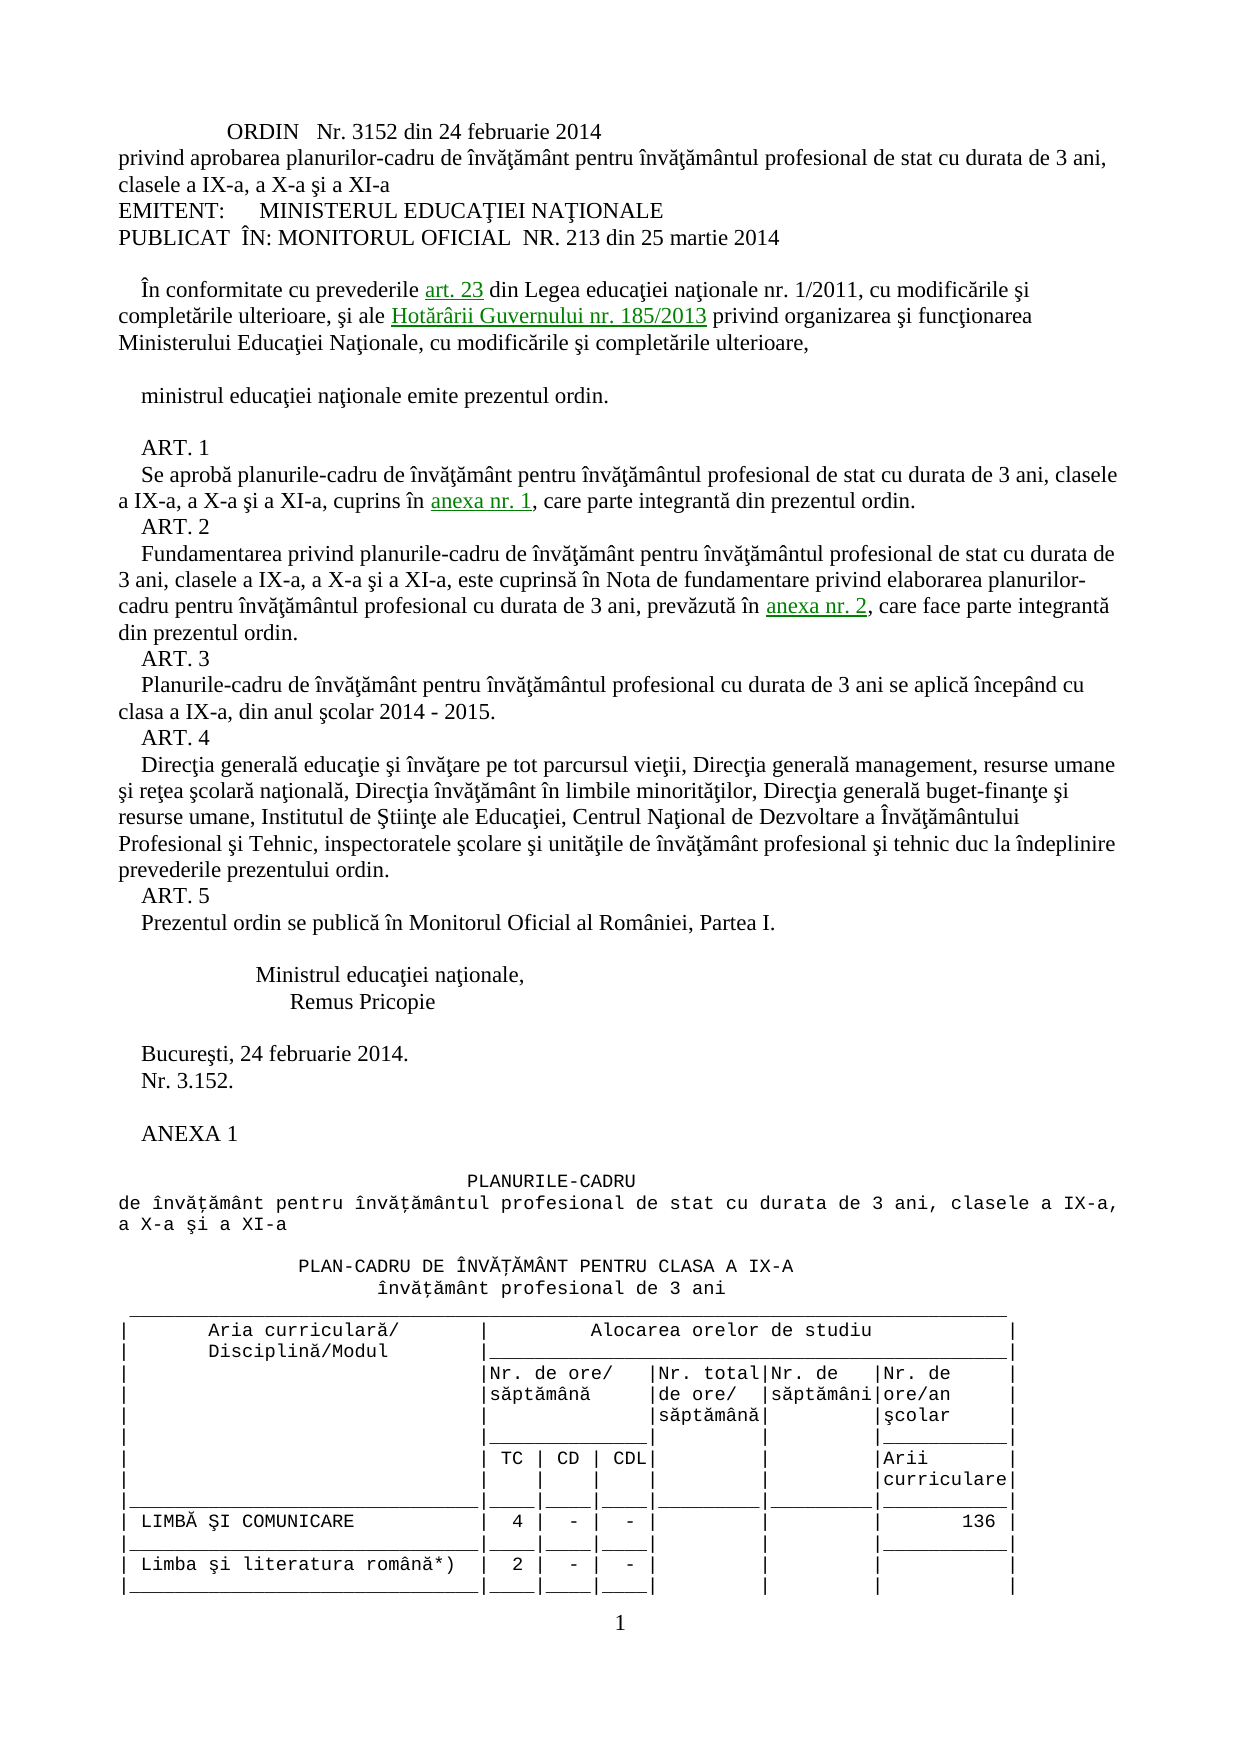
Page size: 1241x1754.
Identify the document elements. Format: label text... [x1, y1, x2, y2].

text | |săptămână |de ore/ |săptămâni|ore/an | [118, 1385, 1122, 1406]
text ART. 3 [118, 645, 1122, 672]
text |_______________________________|____|____|____|_________|_________|___________| [118, 1491, 1122, 1512]
text ART. 2 [118, 513, 1122, 540]
text | | TC | CD | CDL| | |Arii | [118, 1448, 1122, 1470]
text Direcţia generală educaţie şi învăţare pe tot parcursul vieţii, Direcţia generală management, resurse umane şi reţea şcolară naţională, Direcţia învăţământ în limbile minorităţilor, Direcţia generală buget-finanţe şi resurse umane, Institutul de Ştiinţe ale Educaţiei, Centrul Naţional de Dezvoltare a Învăţământului Profesional şi Tehnic, inspectoratele şcolare şi unităţile de învăţământ profesional şi tehnic duc la îndeplinire prevederile prezentului ordin. [118, 751, 1122, 882]
text Nr. 3.152. [118, 1067, 1122, 1093]
text | Aria curriculară/ | Alocarea orelor de studiu | [118, 1321, 1122, 1342]
text ______________________________________________________________________________ [118, 1300, 1122, 1321]
text | |Nr. de ore/ |Nr. total|Nr. de |Nr. de | [118, 1363, 1122, 1385]
text Remus Pricopie [118, 988, 1122, 1014]
text ART. 5 [118, 882, 1122, 909]
text | |______________| | |___________| [118, 1427, 1122, 1448]
text În conformitate cu prevederile art. 23 din Legea educaţiei naţionale nr. 1/2011, cu modificările şi completările ulterioare, şi ale Hotărârii Guvernului nr. 185/2013 privind organizarea şi funcţionarea Ministerului Educaţiei Naţionale, cu modificările şi completările ulterioare, [118, 276, 1122, 355]
text ministrul educaţiei naţionale emite prezentul ordin. [118, 382, 1122, 408]
text ORDIN Nr. 3152 din 24 februarie 2014 [118, 118, 1122, 144]
text | | | | | | |curriculare| [118, 1470, 1122, 1491]
text ANEXA 1 [118, 1119, 1122, 1146]
text | | |săptămână| |şcolar | [118, 1406, 1122, 1427]
text Fundamentarea privind planurile-cadru de învăţământ pentru învăţământul profesional de stat cu durata de 3 ani, clasele a IX-a, a X-a şi a XI-a, este cuprinsă în Nota de fundamentare privind elaborarea planurilor-cadru pentru învăţământul profesional cu durata de 3 ani, prevăzută în anexa nr. 2, care face parte integrantă din prezentul ordin. [118, 540, 1122, 645]
text | LIMBĂ ŞI COMUNICARE | 4 | - | - | | | 136 | [118, 1512, 1122, 1533]
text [118, 1576, 1122, 1597]
text EMITENT: MINISTERUL EDUCAŢIEI NAŢIONALE [118, 197, 1122, 223]
text PUBLICAT ÎN: MONITORUL OFICIAL NR. 213 din 25 martie 2014 [118, 223, 1122, 250]
text Se aprobă planurile-cadru de învăţământ pentru învăţământul profesional de stat cu durata de 3 ani, clasele a IX-a, a X-a şi a XI-a, cuprins în anexa nr. 1, care parte integrantă din prezentul ordin. [118, 461, 1122, 513]
text Bucureşti, 24 februarie 2014. [118, 1041, 1122, 1067]
text privind aprobarea planurilor-cadru de învăţământ pentru învăţământul profesional de stat cu durata de 3 ani, clasele a IX-a, a X-a şi a XI-a [118, 144, 1122, 197]
text PLAN-CADRU DE ÎNVĂŢĂMÂNT PENTRU CLASA A IX-A [118, 1257, 1122, 1278]
text ART. 4 [118, 724, 1122, 751]
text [118, 1533, 1122, 1555]
text Planurile-cadru de învăţământ pentru învăţământul profesional cu durata de 3 ani se aplică începând cu clasa a IX-a, din anul şcolar 2014 - 2015. [118, 672, 1122, 724]
text ART. 1 [118, 434, 1122, 461]
text | Disciplină/Modul |______________________________________________| [118, 1342, 1122, 1363]
text de învăţământ pentru învăţământul profesional de stat cu durata de 3 ani, clasele a IX-a, a X-a şi a XI-a [118, 1193, 1122, 1236]
text Prezentul ordin se publică în Monitorul Oficial al României, Partea I. [118, 909, 1122, 935]
text Ministrul educaţiei naţionale, [118, 961, 1122, 988]
text învăţământ profesional de 3 ani [118, 1278, 1122, 1300]
text PLANURILE-CADRU [118, 1172, 1122, 1193]
text | Limba şi literatura română*) | 2 | - | - | | | | [118, 1555, 1122, 1576]
